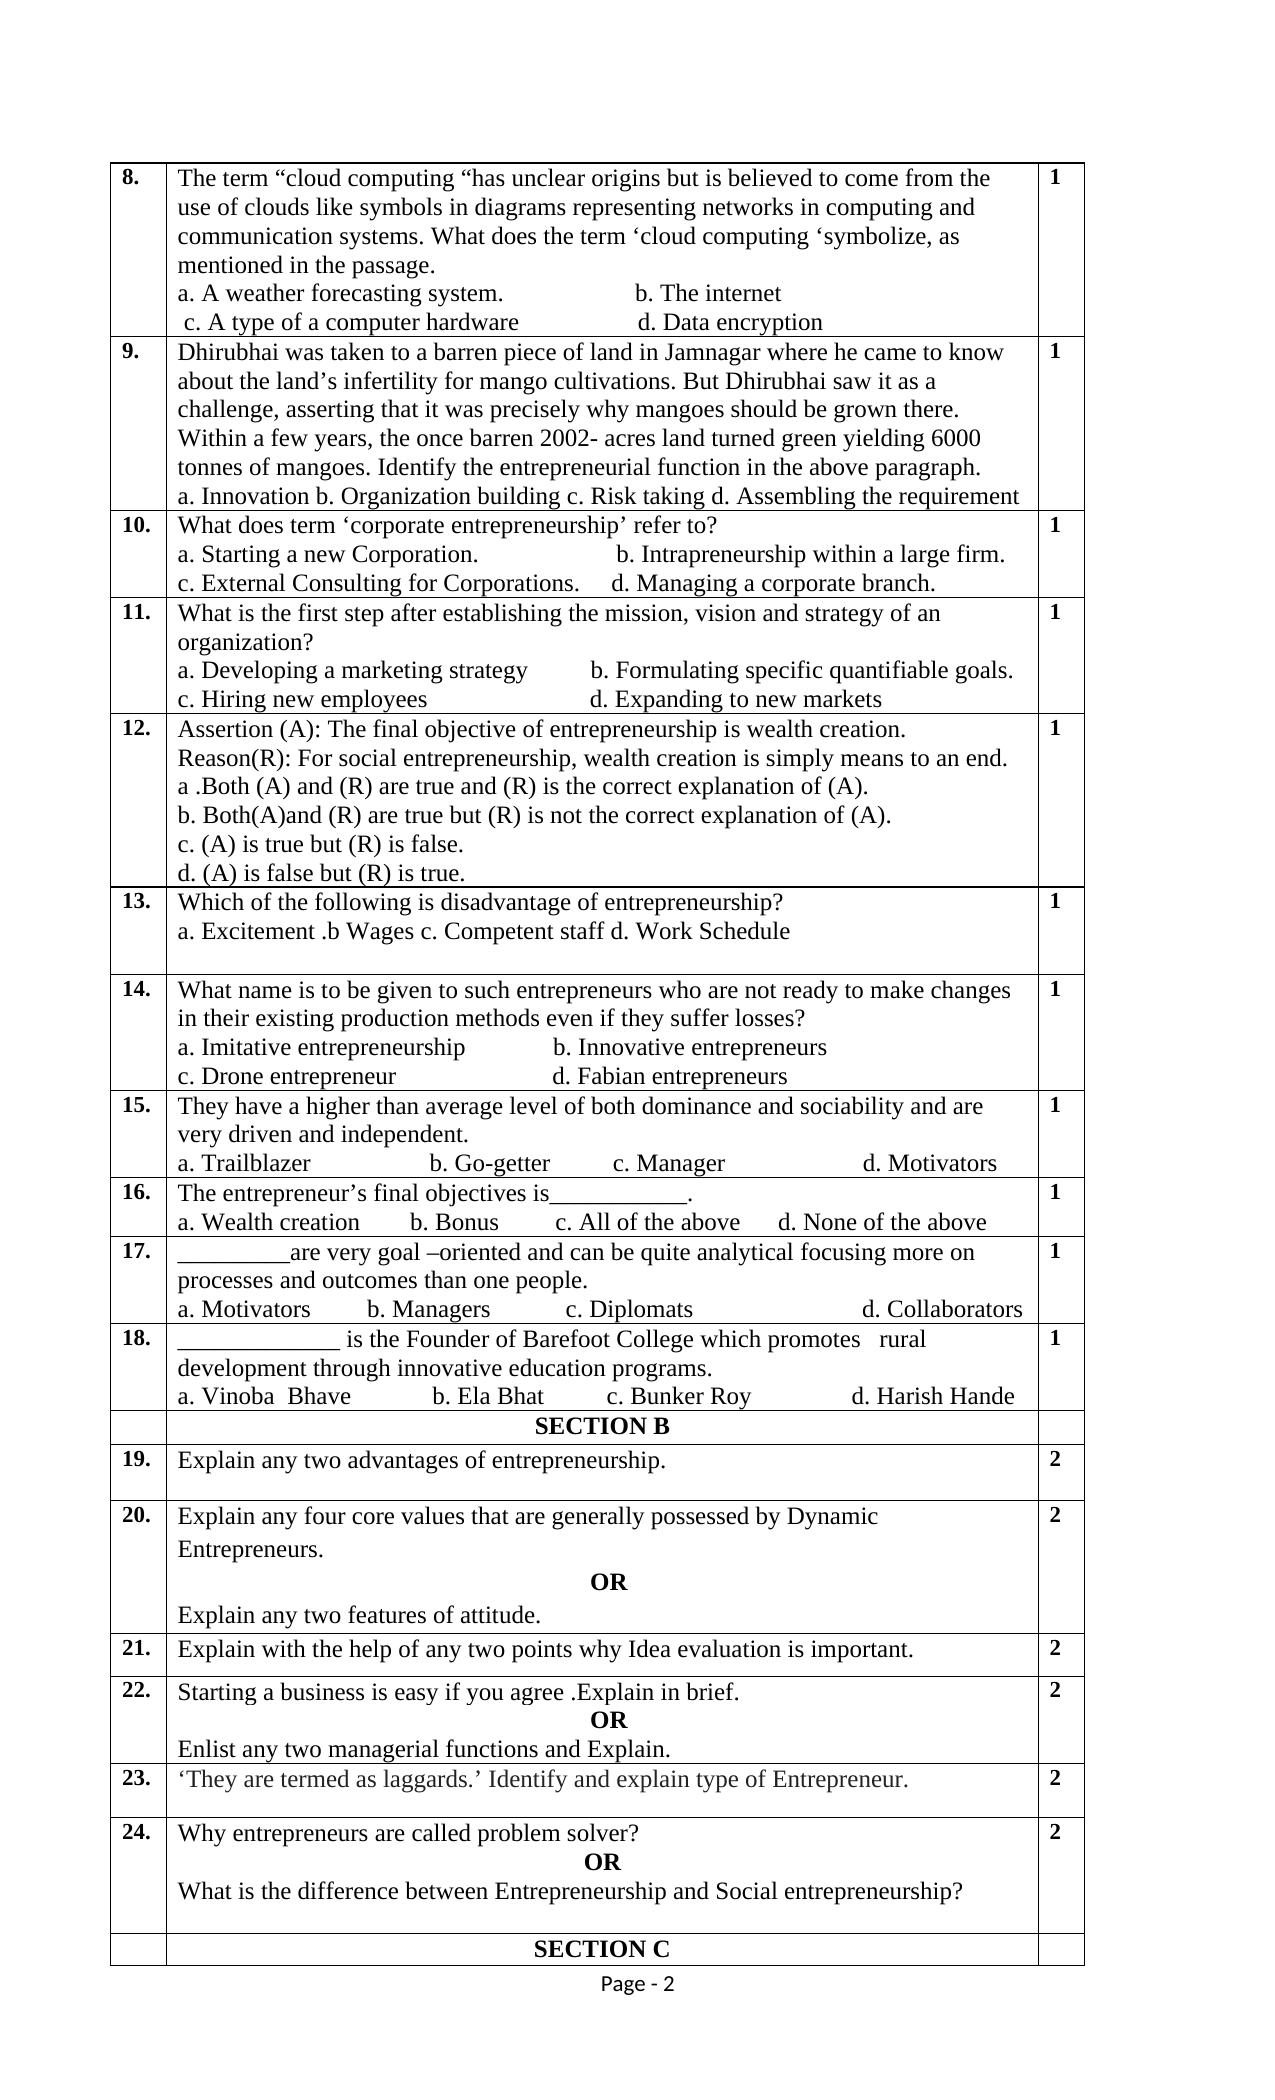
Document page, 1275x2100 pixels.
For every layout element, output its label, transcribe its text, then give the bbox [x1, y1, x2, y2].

table_cell 20. [111, 1501, 166, 1633]
table_cell Explain with the help of any two points why Idea evaluation is important. [167, 1634, 1038, 1676]
table_cell [111, 1934, 166, 1964]
table_cell 1 [1039, 164, 1084, 336]
table_cell Explain any four core values that are generally possessed by Dynamic Entrepreneurs. OR Explain any two features of attitude. [167, 1501, 1038, 1633]
table_cell 2 [1039, 1677, 1084, 1763]
table_cell Assertion (A): The final objective of entrepreneurship is wealth creation. Reason(R): For social entrepreneurship, wealth creation is simply means to an end. a .Both (A) and (R) are true and (R) is the correct explanation of (A). b. Both(A)and (R) are true but (R) is not the correct explanation of (A). c. (A) is true but (R) is false. d. (A) is false but (R) is true. [167, 714, 1038, 886]
table_cell 9. [111, 337, 166, 509]
table_cell What does term ‘corporate entrepreneurship’ refer to? a. Starting a new Corporation. b. Intrapreneurship within a large firm. c. External Consulting for Corporations. d. Managing a corporate branch. [167, 511, 1038, 597]
table_cell 14. [111, 975, 166, 1090]
table_cell 2 [1039, 1818, 1084, 1933]
table_cell 1 [1039, 511, 1084, 597]
table_cell 19. [111, 1445, 166, 1500]
table_cell The term “cloud computing “has unclear origins but is believed to come from the use of clouds like symbols in diagrams representing networks in computing and communication systems. What does the term ‘cloud computing ‘symbolize, as mentioned in the passage. a. A weather forecasting system. b. The internet c. A type of a computer hardware d. Data encryption [167, 164, 1038, 336]
table_cell 24. [111, 1818, 166, 1933]
table_cell Why entrepreneurs are called problem solver? OR What is the difference between Entrepreneurship and Social entrepreneurship? [167, 1818, 1038, 1933]
table_cell 1 [1039, 714, 1084, 886]
table_cell Dhirubhai was taken to a barren piece of land in Jamnagar where he came to know about the land’s infertility for mango cultivations. But Dhirubhai saw it as a challenge, asserting that it was precisely why mangoes should be grown there. Within a few years, the once barren 2002- acres land turned green yielding 6000 tonnes of mangoes. Identify the entrepreneurial function in the above paragraph. a. Innovation b. Organization building c. Risk taking d. Assembling the requirement [167, 337, 1038, 509]
table_cell 1 [1039, 1237, 1084, 1323]
table_cell 1 [1039, 1091, 1084, 1177]
table_cell 18. [111, 1324, 166, 1410]
table_cell 1 [1039, 1324, 1084, 1410]
table_cell 17. [111, 1237, 166, 1323]
table_cell They have a higher than average level of both dominance and sociability and are very driven and independent. a. Trailblazer b. Go-getter c. Manager d. Motivators [167, 1091, 1038, 1177]
table_cell 2 [1039, 1634, 1084, 1676]
table_cell 1 [1039, 1178, 1084, 1236]
table_cell 13. [111, 888, 166, 974]
table_cell 15. [111, 1091, 166, 1177]
table_cell _________are very goal –oriented and can be quite analytical focusing more on processes and outcomes than one people. a. Motivators b. Managers c. Diplomats d. Collaborators [167, 1237, 1038, 1323]
table_cell 1 [1039, 337, 1084, 509]
table_cell 1 [1039, 888, 1084, 974]
table_cell 11. [111, 598, 166, 713]
table_cell [1039, 1411, 1084, 1444]
table_cell _____________ is the Founder of Barefoot College which promotes rural development through innovative education programs. a. Vinoba Bhave b. Ela Bhat c. Bunker Roy d. Harish Hande [167, 1324, 1038, 1410]
table_cell 21. [111, 1634, 166, 1676]
table_cell 8. [111, 164, 166, 336]
table_cell 16. [111, 1178, 166, 1236]
table_cell What name is to be given to such entrepreneurs who are not ready to make changes in their existing production methods even if they suffer losses? a. Imitative entrepreneurship b. Innovative entrepreneurs c. Drone entrepreneur d. Fabian entrepreneurs [167, 975, 1038, 1090]
table_cell 23. [111, 1764, 166, 1817]
table_cell Starting a business is easy if you agree .Explain in brief. OR Enlist any two managerial functions and Explain. [627, 1677, 1038, 1763]
table_cell 10. [111, 511, 166, 597]
table_cell 22. [111, 1677, 166, 1763]
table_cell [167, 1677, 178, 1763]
table_cell The entrepreneur’s final objectives is___________. a. Wealth creation b. Bonus c. All of the above d. None of the above [167, 1178, 1038, 1236]
table_cell Which of the following is disadvantage of entrepreneurship? a. Excitement .b Wages c. Competent staff d. Work Schedule [167, 888, 1038, 974]
table_cell Explain any two advantages of entrepreneurship. [167, 1445, 1038, 1500]
table_cell 1 [1039, 975, 1084, 1090]
table_cell SECTION B [167, 1411, 1038, 1444]
table_cell [111, 1411, 166, 1444]
table_cell What is the first step after establishing the mission, vision and strategy of an organization? a. Developing a marketing strategy b. Formulating specific quantifiable goals. c. Hiring new employees d. Expanding to new markets [167, 598, 1038, 713]
table_cell 1 [1039, 598, 1084, 713]
table_cell [1039, 1934, 1084, 1964]
table_cell SECTION C [167, 1934, 1038, 1964]
table_cell 12. [111, 714, 166, 886]
table_cell ‘They are termed as laggards.’ Identify and explain type of Entrepreneur. [167, 1764, 1038, 1817]
table_cell 2 [1039, 1764, 1084, 1817]
table_cell 2 [1039, 1445, 1084, 1500]
table_cell 2 [1039, 1501, 1084, 1633]
